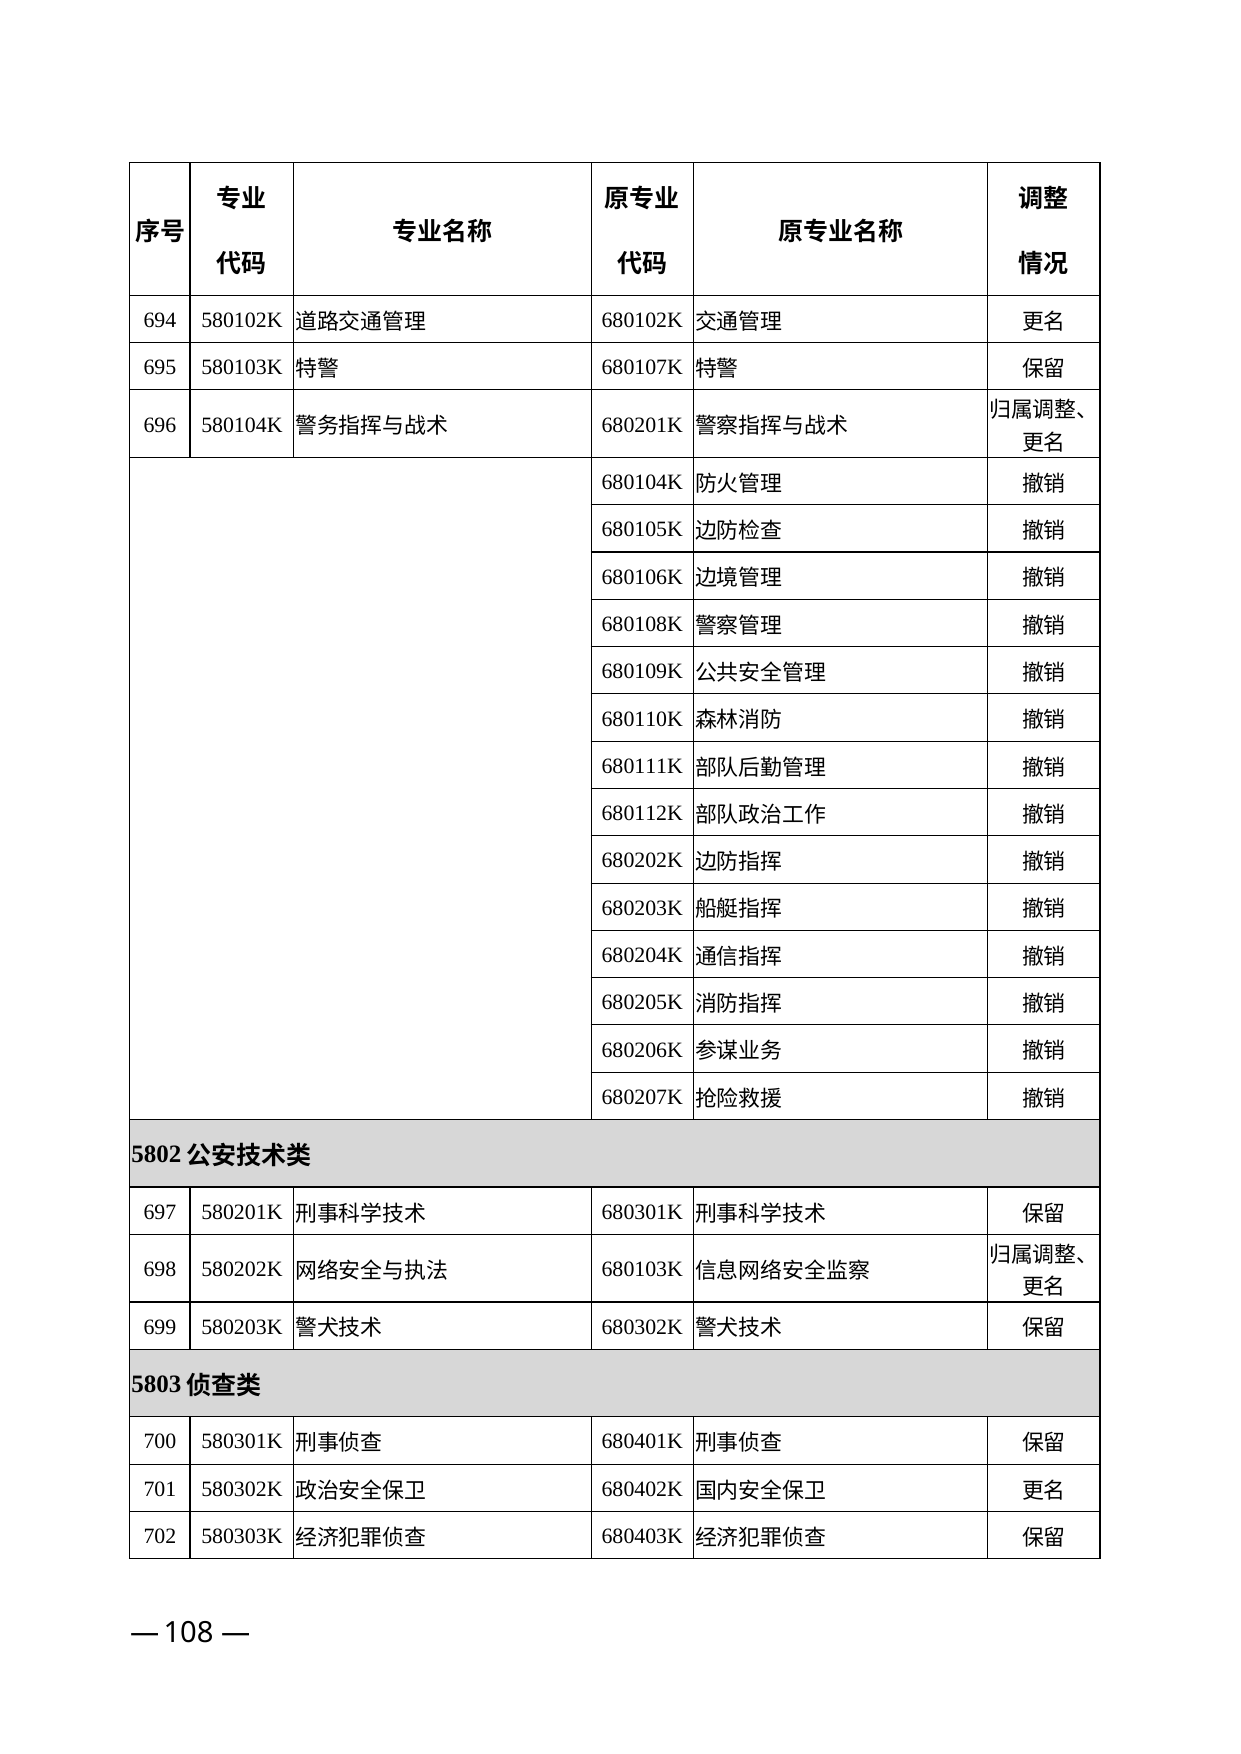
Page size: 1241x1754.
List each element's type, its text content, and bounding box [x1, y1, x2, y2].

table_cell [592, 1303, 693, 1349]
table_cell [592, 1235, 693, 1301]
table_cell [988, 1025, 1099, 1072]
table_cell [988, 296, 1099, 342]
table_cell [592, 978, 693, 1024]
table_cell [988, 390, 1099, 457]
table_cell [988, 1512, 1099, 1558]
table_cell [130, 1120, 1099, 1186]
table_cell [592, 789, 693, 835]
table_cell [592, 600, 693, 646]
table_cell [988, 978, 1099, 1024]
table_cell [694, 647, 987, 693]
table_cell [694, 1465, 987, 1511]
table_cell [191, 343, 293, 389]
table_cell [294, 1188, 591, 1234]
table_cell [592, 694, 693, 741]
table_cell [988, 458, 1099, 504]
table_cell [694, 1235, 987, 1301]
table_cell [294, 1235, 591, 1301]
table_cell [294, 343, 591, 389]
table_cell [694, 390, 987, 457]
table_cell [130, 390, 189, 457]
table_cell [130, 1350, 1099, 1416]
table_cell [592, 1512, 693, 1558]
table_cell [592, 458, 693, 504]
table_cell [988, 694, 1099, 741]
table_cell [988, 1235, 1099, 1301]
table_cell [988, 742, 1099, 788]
table_header 原专业名称 [694, 163, 987, 294]
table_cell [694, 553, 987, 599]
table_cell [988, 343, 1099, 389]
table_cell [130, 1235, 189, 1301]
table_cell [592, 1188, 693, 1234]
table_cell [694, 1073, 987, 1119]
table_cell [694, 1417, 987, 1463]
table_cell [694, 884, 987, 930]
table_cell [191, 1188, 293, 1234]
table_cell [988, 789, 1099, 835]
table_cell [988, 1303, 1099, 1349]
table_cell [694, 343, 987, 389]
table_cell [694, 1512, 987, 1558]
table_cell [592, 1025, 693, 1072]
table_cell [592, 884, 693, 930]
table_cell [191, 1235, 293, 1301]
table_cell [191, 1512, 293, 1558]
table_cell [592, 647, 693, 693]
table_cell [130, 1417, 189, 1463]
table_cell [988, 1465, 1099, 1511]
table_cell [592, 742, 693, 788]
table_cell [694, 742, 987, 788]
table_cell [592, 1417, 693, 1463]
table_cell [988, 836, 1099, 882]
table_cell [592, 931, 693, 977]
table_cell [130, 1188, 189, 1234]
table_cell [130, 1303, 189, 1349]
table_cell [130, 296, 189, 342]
table_header 序号 [130, 163, 189, 294]
table_header 调整 情况 [988, 163, 1099, 294]
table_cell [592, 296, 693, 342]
table_header 专业 代码 [191, 163, 293, 294]
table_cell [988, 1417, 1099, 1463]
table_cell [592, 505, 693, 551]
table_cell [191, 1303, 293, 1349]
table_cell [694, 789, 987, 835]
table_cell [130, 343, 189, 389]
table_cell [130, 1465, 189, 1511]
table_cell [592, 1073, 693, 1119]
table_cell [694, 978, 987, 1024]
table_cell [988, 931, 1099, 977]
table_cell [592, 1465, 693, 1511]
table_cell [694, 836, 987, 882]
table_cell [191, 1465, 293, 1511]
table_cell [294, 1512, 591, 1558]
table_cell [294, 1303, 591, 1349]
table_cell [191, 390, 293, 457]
table_header 原专业 代码 [592, 163, 693, 294]
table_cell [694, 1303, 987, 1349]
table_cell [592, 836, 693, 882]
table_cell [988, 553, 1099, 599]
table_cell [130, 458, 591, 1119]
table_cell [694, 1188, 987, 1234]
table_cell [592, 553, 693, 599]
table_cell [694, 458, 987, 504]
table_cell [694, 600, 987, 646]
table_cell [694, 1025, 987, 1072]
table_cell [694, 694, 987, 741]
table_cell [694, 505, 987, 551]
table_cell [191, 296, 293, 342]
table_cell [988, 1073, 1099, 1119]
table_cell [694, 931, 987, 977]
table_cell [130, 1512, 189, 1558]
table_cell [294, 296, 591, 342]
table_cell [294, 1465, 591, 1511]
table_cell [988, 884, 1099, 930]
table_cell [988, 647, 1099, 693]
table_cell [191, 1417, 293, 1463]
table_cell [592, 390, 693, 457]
table_header 专业名称 [294, 163, 591, 294]
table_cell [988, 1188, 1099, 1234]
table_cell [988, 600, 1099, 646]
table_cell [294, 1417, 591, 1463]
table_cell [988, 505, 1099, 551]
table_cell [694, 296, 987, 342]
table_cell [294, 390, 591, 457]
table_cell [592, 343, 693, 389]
